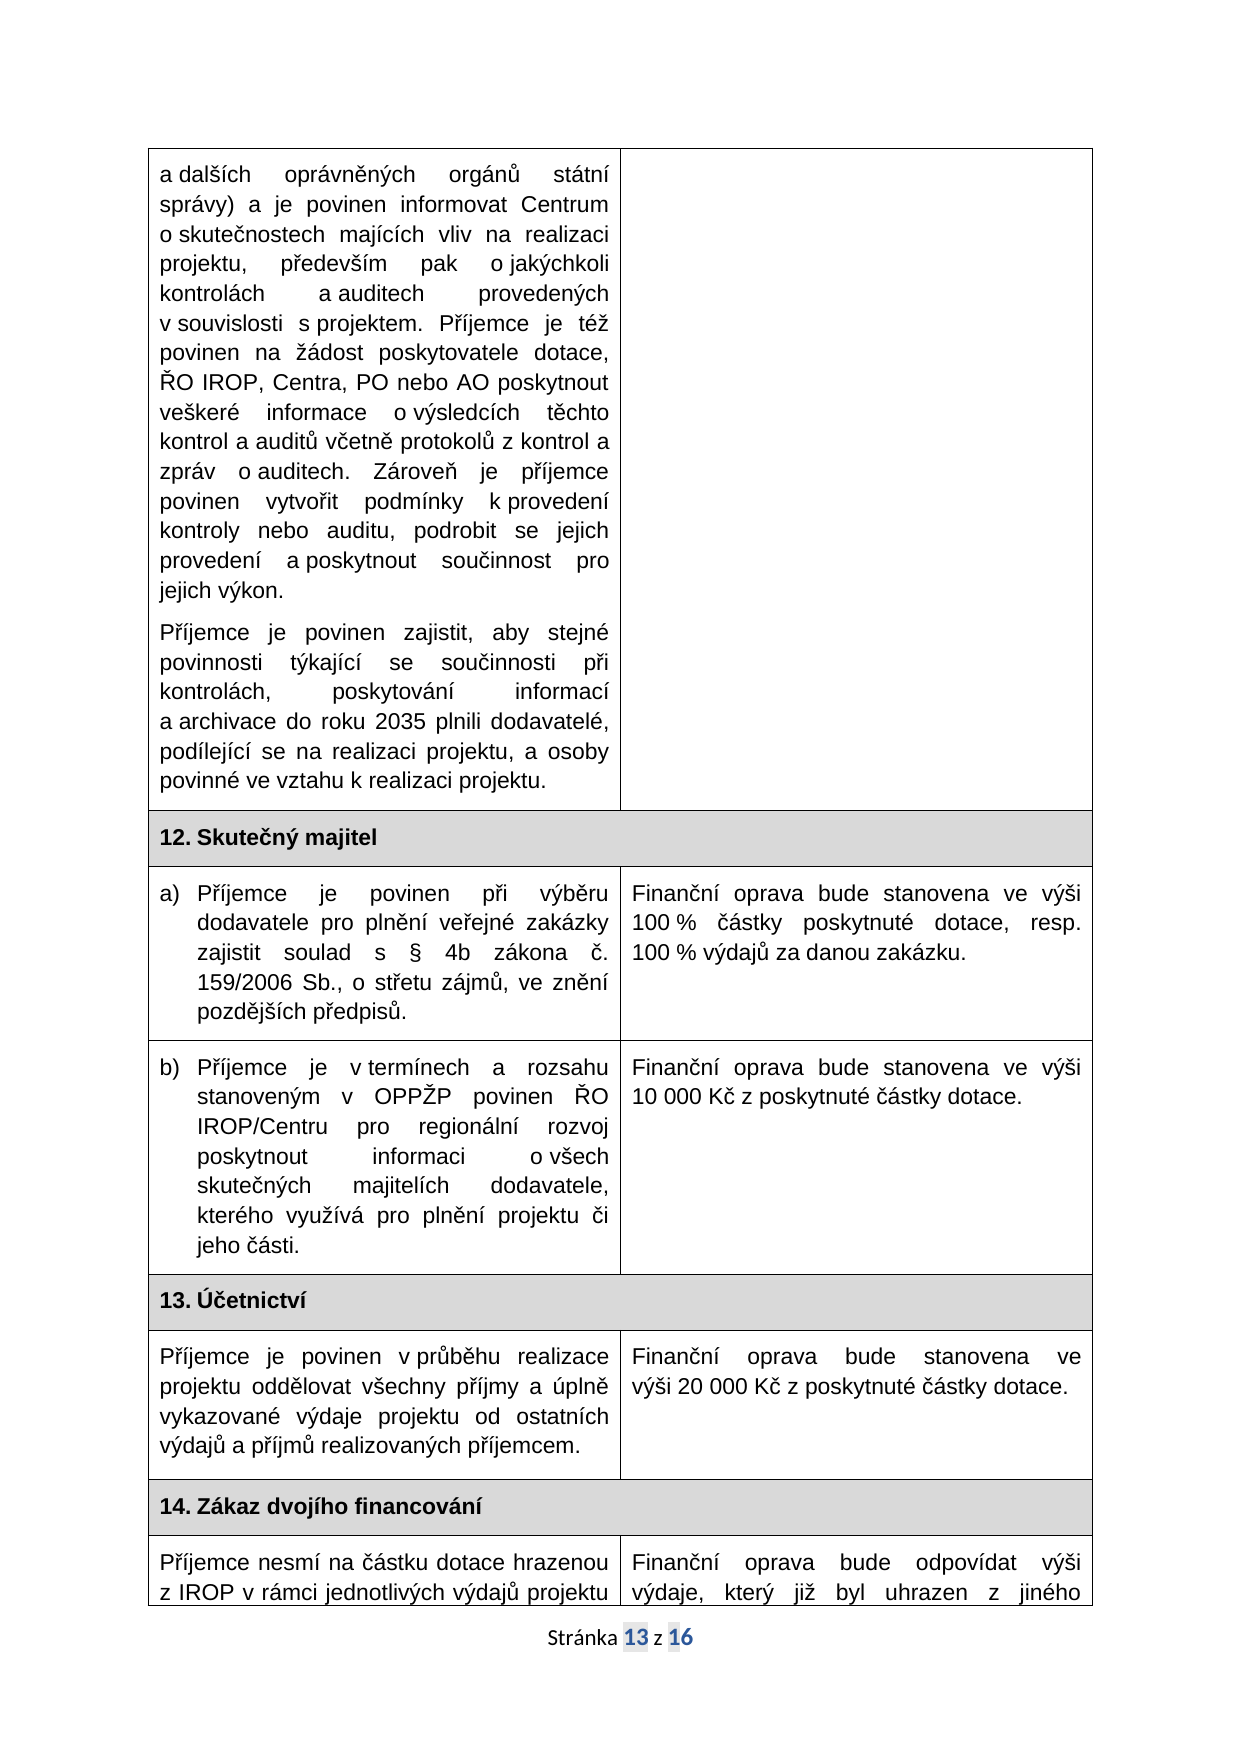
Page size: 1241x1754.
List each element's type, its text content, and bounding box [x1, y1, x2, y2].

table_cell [149, 1536, 620, 1605]
table_cell Zákaz dvojího financování [149, 1480, 1092, 1535]
table_cell Příjemce je v termínech a rozsahu stanoveným v OPPŽP povinen ŘO IROP/Centru pro regionální rozvoj poskytnout informaci o všech skutečných majitelích dodavatele, kterého využívá pro plnění projektu či jeho části. [149, 1041, 620, 1274]
table_cell Finanční oprava bude stanovena ve výši 20 000 Kč z poskytnuté částky dotace. [621, 1331, 1092, 1479]
table_cell Skutečný majitel [149, 811, 1092, 866]
table_cell Příjemce je povinen při výběru dodavatele pro plnění veřejné zakázky zajistit soulad s § 4b zákona č. 159/2006 Sb., o střetu zájmů, ve znění pozdějších předpisů. [149, 867, 620, 1040]
table_cell Účetnictví [149, 1275, 1092, 1330]
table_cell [149, 149, 620, 810]
table_cell Finanční oprava bude stanovena ve výši 10 000 Kč z poskytnuté částky dotace. [621, 1041, 1092, 1274]
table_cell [621, 1536, 1092, 1605]
table_cell Finanční oprava bude stanovena ve výši 100 % částky poskytnuté dotace, resp. 100 % výdajů za danou zakázku. [621, 867, 1092, 1040]
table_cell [621, 149, 1092, 810]
table_cell Příjemce je povinen v průběhu realizace projektu oddělovat všechny příjmy a úplně vykazované výdaje projektu od ostatních výdajů a příjmů realizovaných příjemcem. [149, 1331, 620, 1479]
